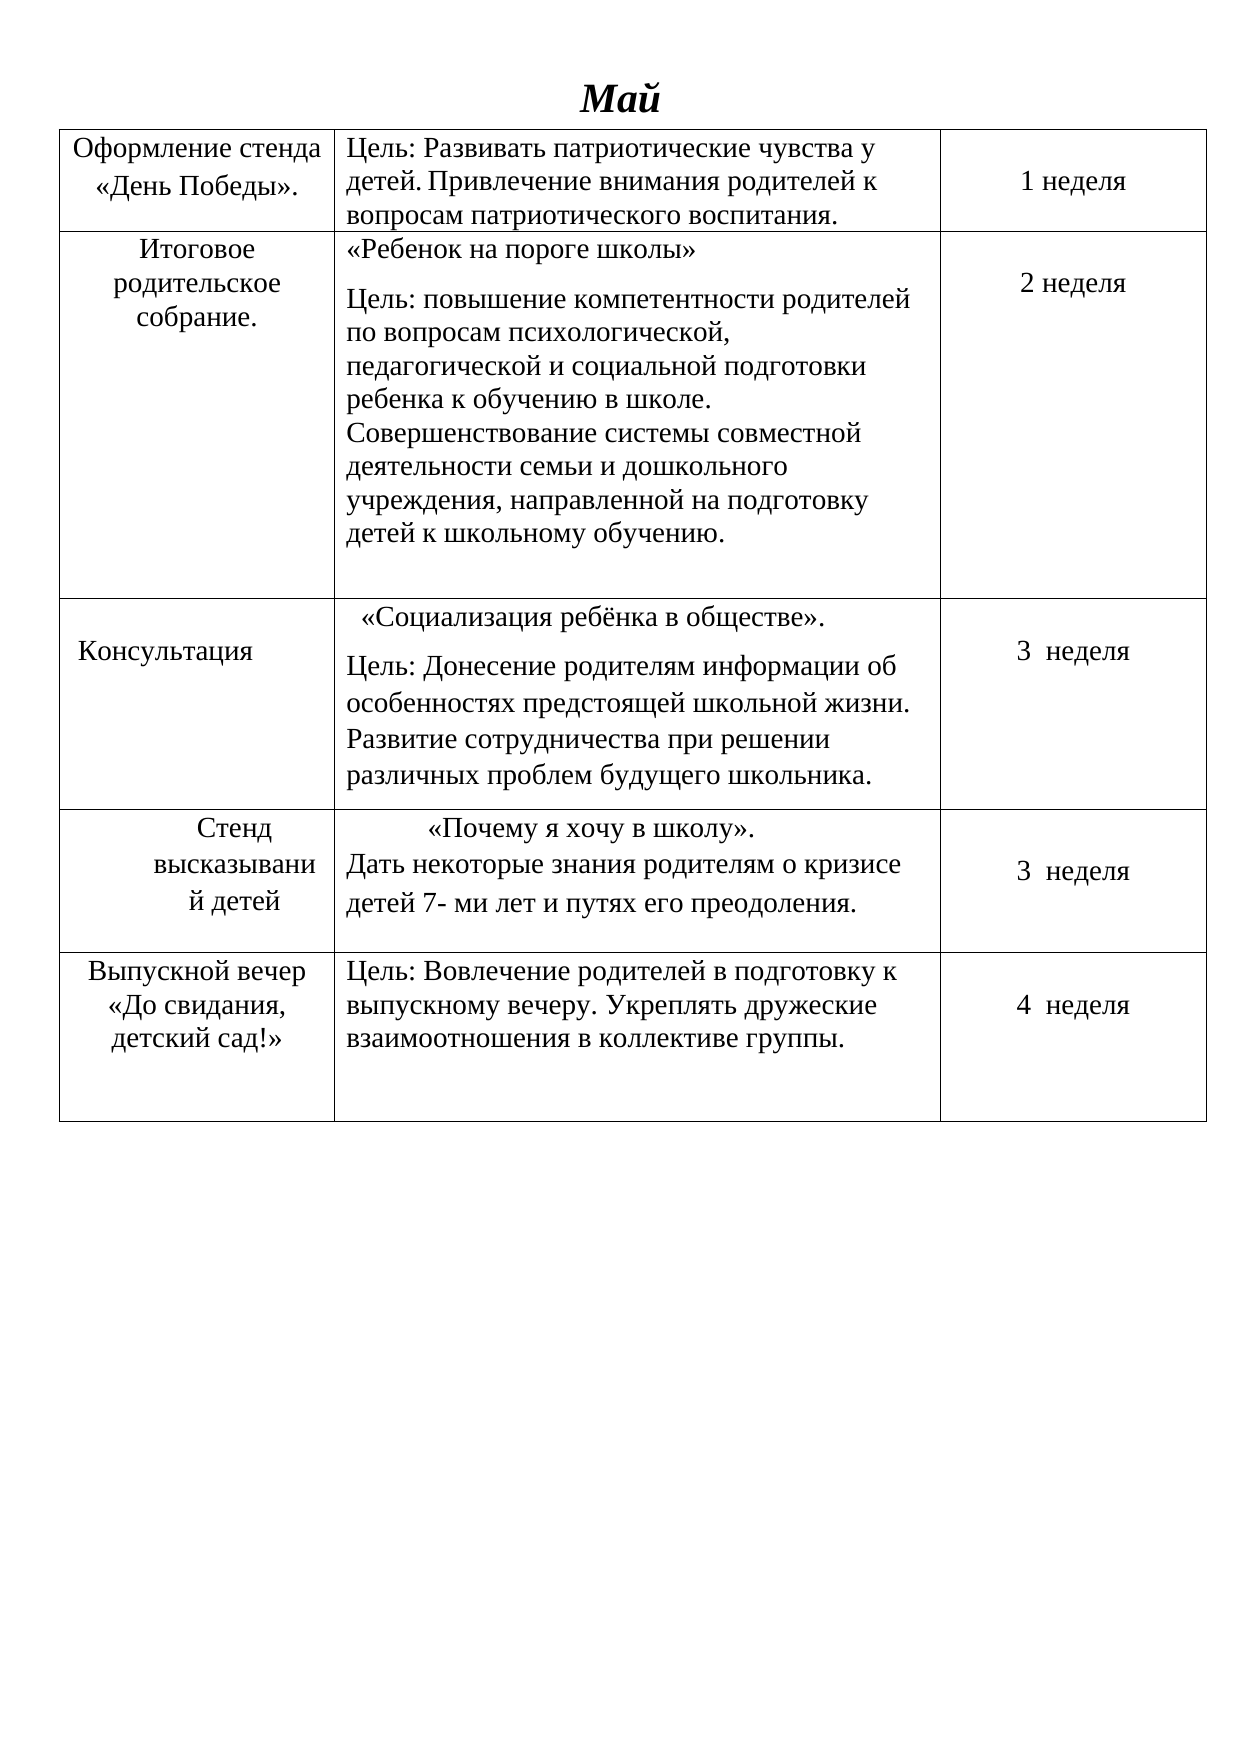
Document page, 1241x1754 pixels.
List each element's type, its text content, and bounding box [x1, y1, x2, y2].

table_cell «Почему я хочу в школу». Дать некоторые знания родителям о кризисе детей 7- ми лет и путях его преодоления. [335, 810, 940, 952]
table_cell «Ребенок на пороге школы» Цель: повышение компетентности родителей по вопросам психологической, педагогической и социальной подготовки ребенка к обучению в школе. Совершенствование системы совместной деятельности семьи и дошкольного учреждения, направленной на подготовку детей к школьному обучению. [335, 232, 940, 598]
table_cell 2 неделя [941, 232, 1206, 598]
table_cell 3 неделя [941, 599, 1206, 809]
table_cell Выпускной вечер «До свидания, детский сад!» [60, 953, 334, 1121]
table_cell 4 неделя [941, 953, 1206, 1121]
table_header Цель: Развивать патриотические чувства у детей. Привлечение внимания родителей к вопросам патриотического воспитания. [335, 130, 940, 231]
table_cell Итоговое родительское собрание. [60, 232, 334, 598]
table_header Оформление стенда «День Победы». [60, 130, 334, 231]
text Май [44, 74, 1196, 122]
table_cell Цель: Вовлечение родителей в подготовку к выпускному вечеру. Укреплять дружеские взаимоотношения в коллективе группы. [335, 953, 940, 1121]
table_cell Консультация [60, 599, 334, 809]
table_cell «Социализация ребёнка в обществе». Цель: Донесение родителям информации об особенностях предстоящей школьной жизни. Развитие сотрудничества при решении различных проблем будущего школьника. [335, 599, 940, 809]
table_cell 3 неделя [941, 810, 1206, 952]
table_cell Стенд высказываний детей [60, 810, 334, 952]
table_header 1 неделя [941, 130, 1206, 231]
